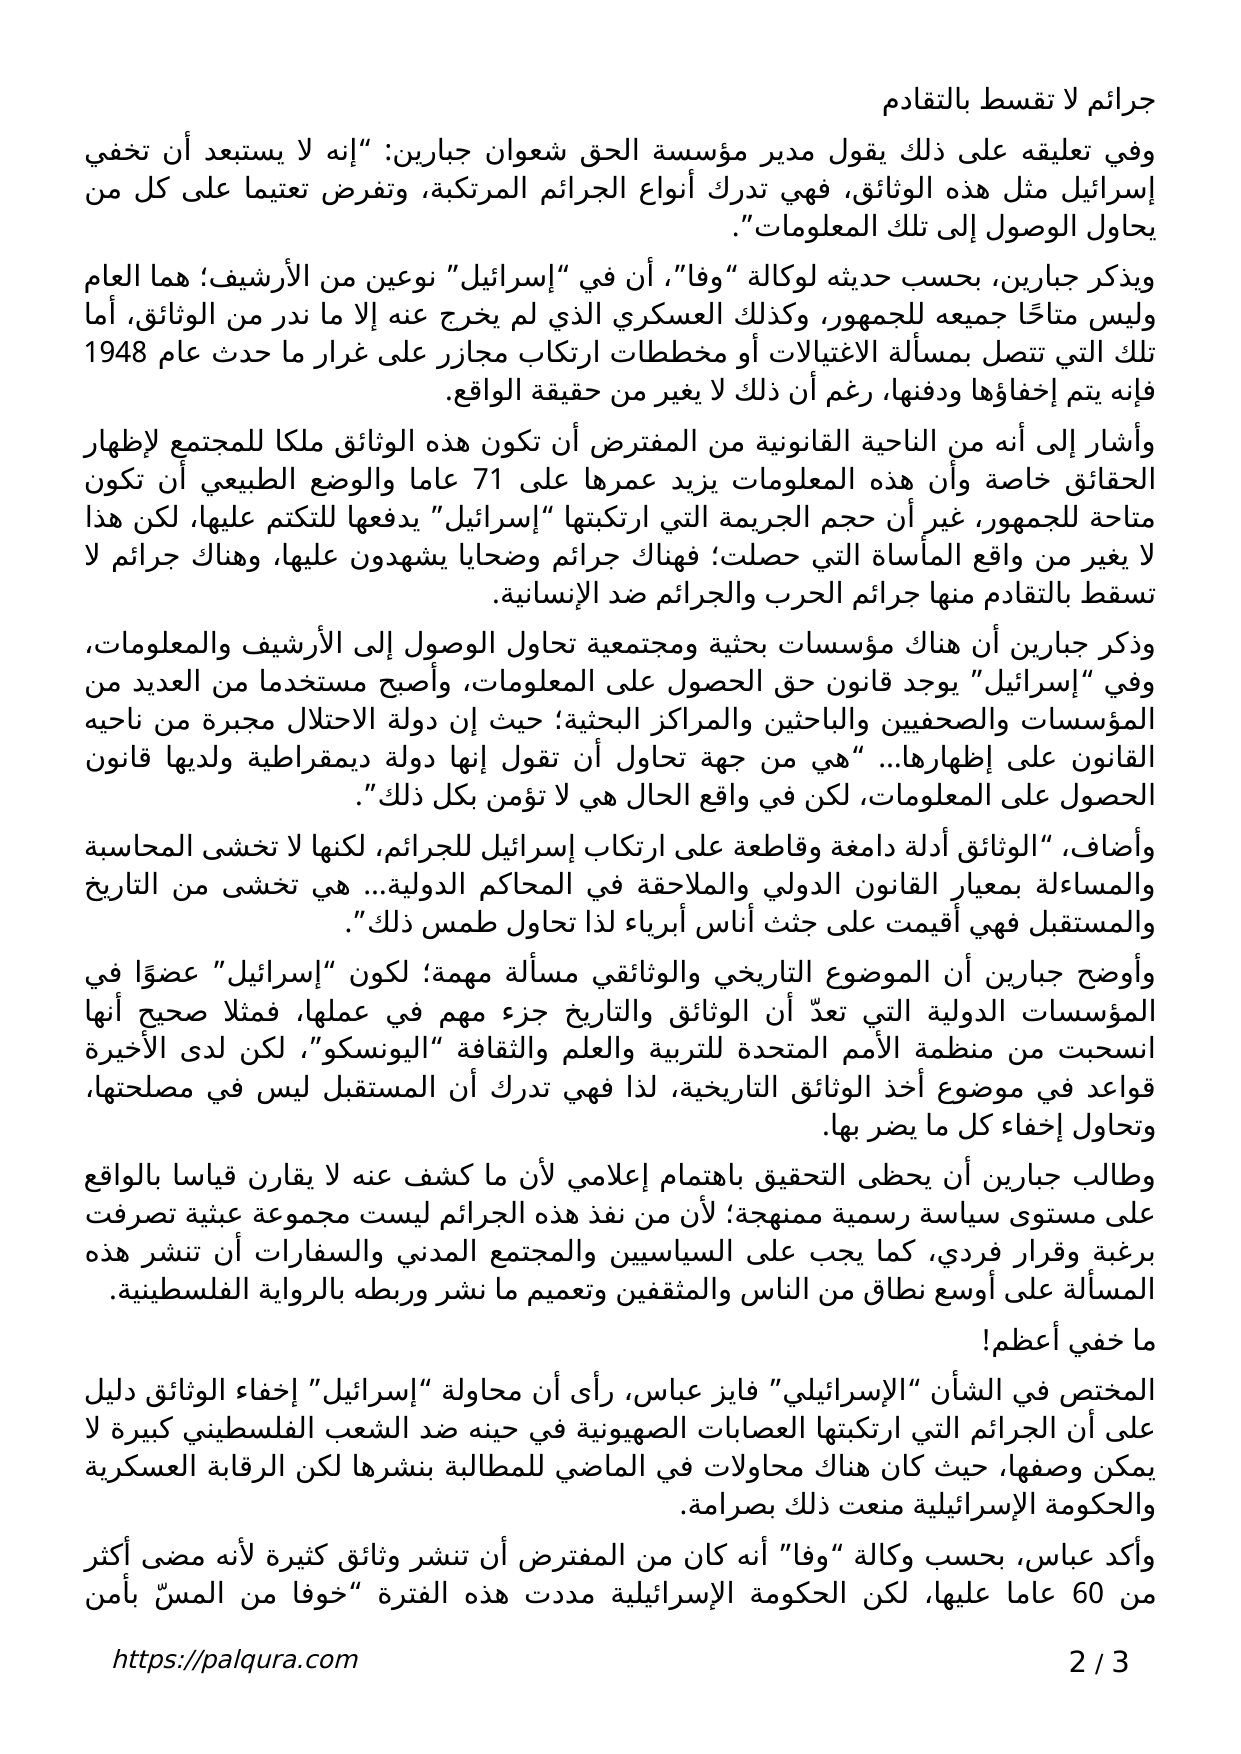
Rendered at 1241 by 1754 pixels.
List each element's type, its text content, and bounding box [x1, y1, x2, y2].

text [83, 1539, 1157, 1615]
text ويذكر جبارين، بحسب حديثه لوكالة “وفا”، أن في “إسرائيل” نوعين من الأرشيف؛ هما العام وليس متاحًا جميعه للجمهور، وكذلك العسكري الذي لم يخرج عنه إلا ما ندر من الوثائق، أما تلك التي تتصل بمسألة الاغتيالات أو مخططات ارتكاب مجازر على غرار ما حدث عام 1948 فإنه يتم إخفاؤها ودفنها، رغم أن ذلك لا يغير من حقيقة الواقع. [83, 260, 1157, 412]
text وأوضح جبارين أن الموضوع التاريخي والوثائقي مسألة مهمة؛ لكون “إسرائيل” عضوًا في المؤسسات الدولية التي تعدّ أن الوثائق والتاريخ جزء مهم في عملها، فمثلا صحيح أنها انسحبت من منظمة الأمم المتحدة للتربية والعلم والثقافة “اليونسكو”، لكن لدى الأخيرة قواعد في موضوع أخذ الوثائق التاريخية، لذا فهي تدرك أن المستقبل ليس في مصلحتها، وتحاول إخفاء كل ما يضر بها. [83, 957, 1157, 1147]
text وطالب جبارين أن يحظى التحقيق باهتمام إعلامي لأن ما كشف عنه لا يقارن قياسا بالواقع على مستوى سياسة رسمية ممنهجة؛ لأن من نفذ هذه الجرائم ليست مجموعة عبثية تصرفت برغبة وقرار فردي، كما يجب على السياسيين والمجتمع المدني والسفارات أن تنشر هذه المسألة على أوسع نطاق من الناس والمثقفين وتعميم ما نشر وربطه بالرواية الفلسطينية. [83, 1159, 1157, 1311]
text المختص في الشأن “الإسرائيلي” فايز عباس، رأى أن محاولة “إسرائيل” إخفاء الوثائق دليل على أن الجرائم التي ارتكبتها العصابات الصهيونية في حينه ضد الشعب الفلسطيني كبيرة لا يمكن وصفها، حيث كان هناك محاولات في الماضي للمطالبة بنشرها لكن الرقابة العسكرية والحكومة الإسرائيلية منعت ذلك بصرامة. [83, 1374, 1157, 1527]
text وفي تعليقه على ذلك يقول مدير مؤسسة الحق شعوان جبارين: “إنه لا يستبعد أن تخفي إسرائيل مثل هذه الوثائق، فهي تدرك أنواع الجرائم المرتكبة، وتفرض تعتيما على كل من يحاول الوصول إلى تلك المعلومات”. [83, 134, 1157, 248]
text ما خفي أعظم! [83, 1324, 1157, 1362]
text وذكر جبارين أن هناك مؤسسات بحثية ومجتمعية تحاول الوصول إلى الأرشيف والمعلومات، وفي “إسرائيل” يوجد قانون حق الحصول على المعلومات، وأصبح مستخدما من العديد من المؤسسات والصحفيين والباحثين والمراكز البحثية؛ حيث إن دولة الاحتلال مجبرة من ناحيه القانون على إظهارها… “هي من جهة تحاول أن تقول إنها دولة ديمقراطية ولديها قانون الحصول على المعلومات، لكن في واقع الحال هي لا تؤمن بكل ذلك”. [83, 628, 1157, 818]
text وأشار إلى أنه من الناحية القانونية من المفترض أن تكون هذه الوثائق ملكا للمجتمع لإظهار الحقائق خاصة وأن هذه المعلومات يزيد عمرها على 71 عاما والوضع الطبيعي أن تكون متاحة للجمهور، غير أن حجم الجريمة التي ارتكبتها “إسرائيل” يدفعها للتكتم عليها، لكن هذا لا يغير من واقع المأساة التي حصلت؛ فهناك جرائم وضحايا يشهدون عليها، وهناك جرائم لا تسقط بالتقادم منها جرائم الحرب والجرائم ضد الإنسانية. [83, 425, 1157, 615]
text وأضاف، “الوثائق أدلة دامغة وقاطعة على ارتكاب إسرائيل للجرائم، لكنها لا تخشى المحاسبة والمساءلة بمعيار القانون الدولي والملاحقة في المحاكم الدولية… هي تخشى من التاريخ والمستقبل فهي أقيمت على جثث أناس أبرياء لذا تحاول طمس ذلك”. [83, 830, 1157, 944]
text جرائم لا تقسط بالتقادم [83, 83, 1157, 121]
